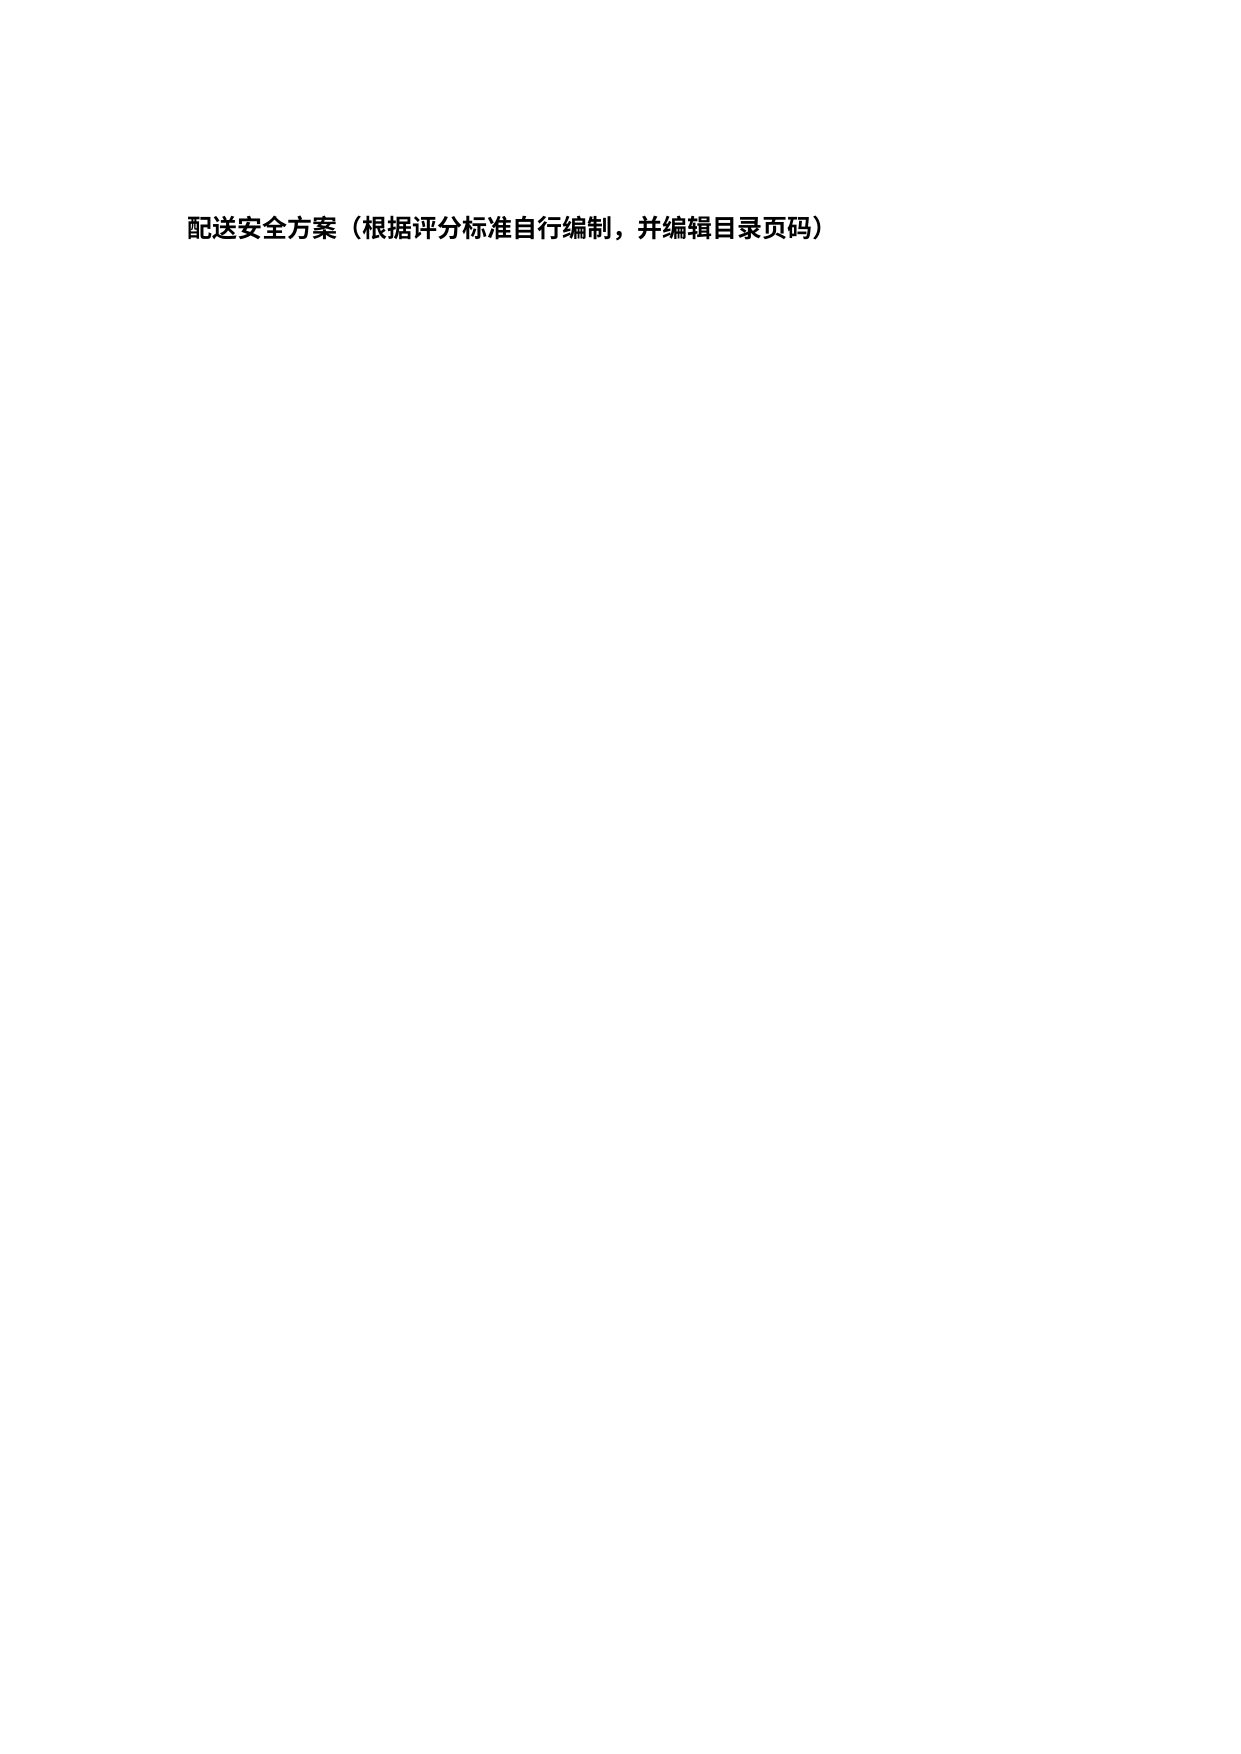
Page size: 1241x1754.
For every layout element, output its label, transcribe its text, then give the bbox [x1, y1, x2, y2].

text 配送安全方案（根据评分标准自行编制，并编辑目录页码） [187, 194, 1053, 259]
